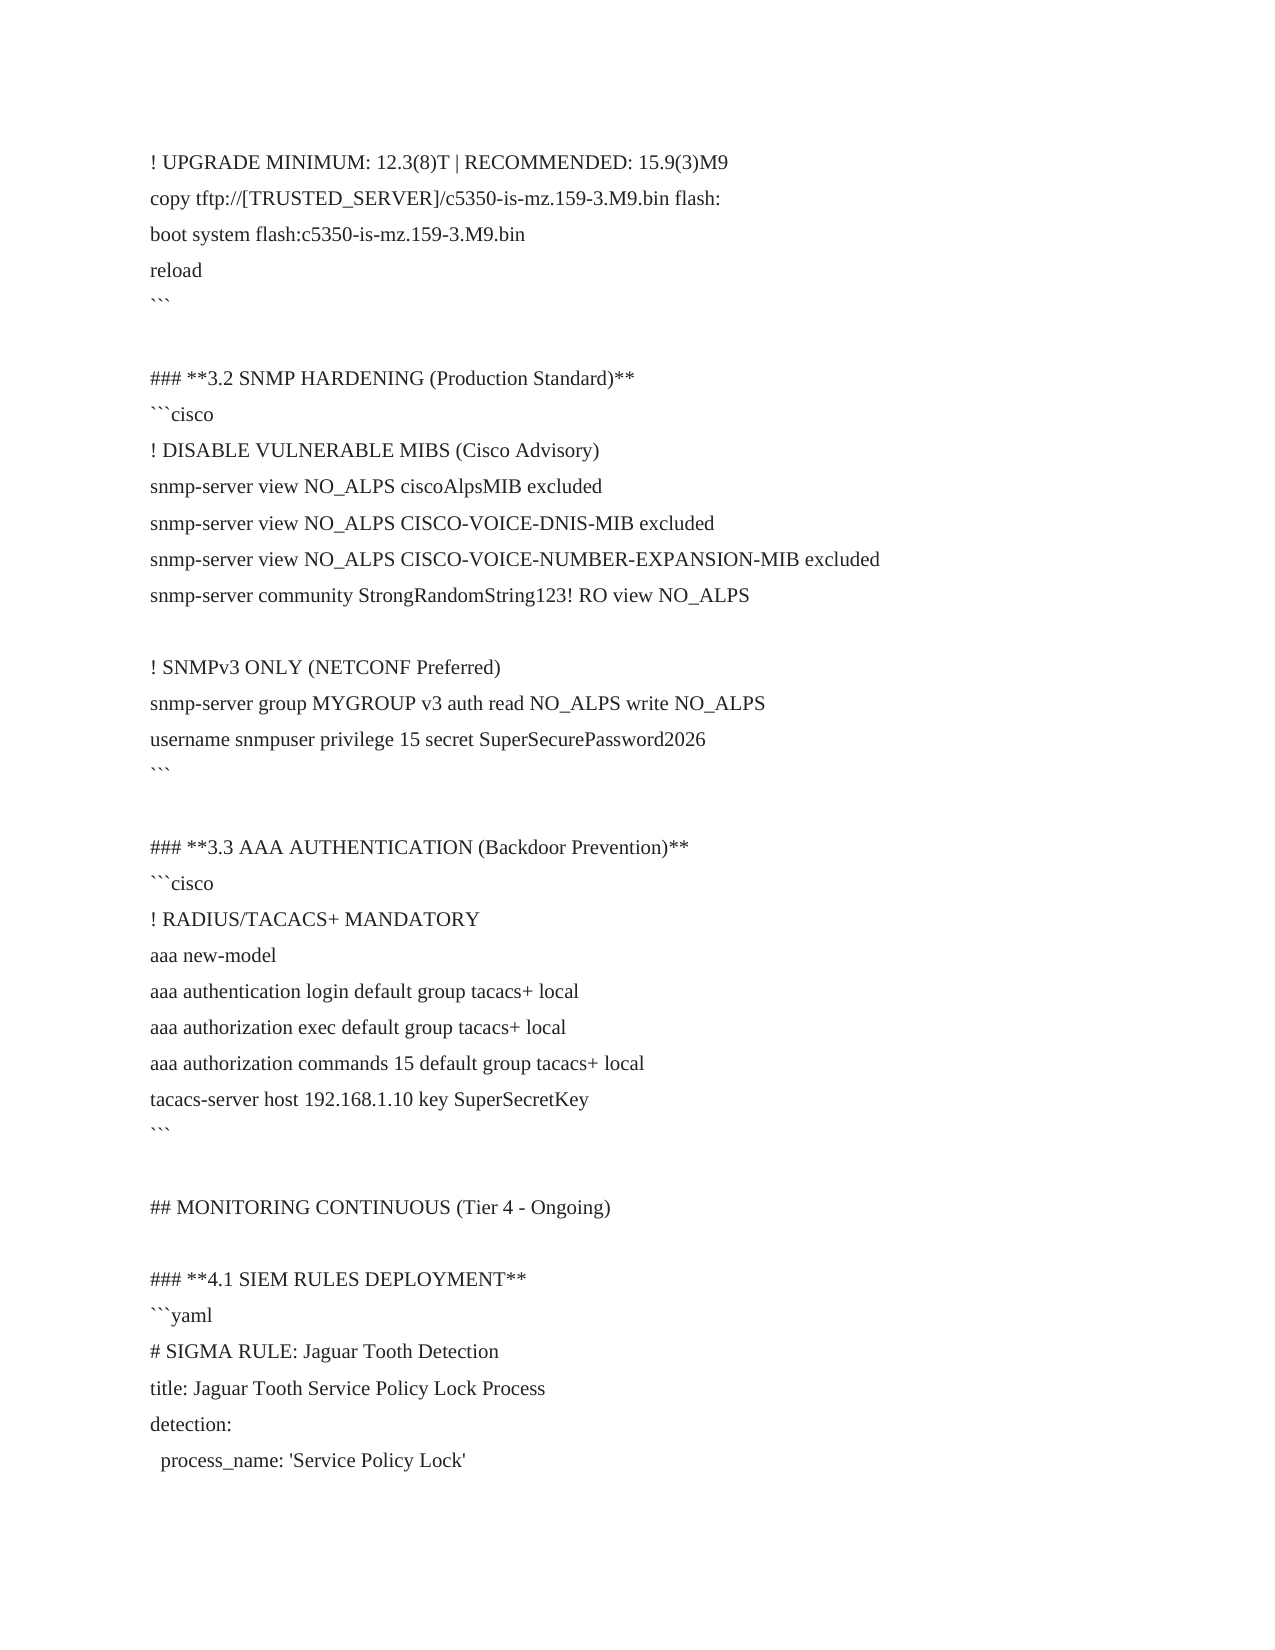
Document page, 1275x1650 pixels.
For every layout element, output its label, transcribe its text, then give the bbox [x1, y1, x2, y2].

text process_name: 'Service Policy Lock' [150, 1447, 1125, 1472]
text ``` [150, 1123, 1125, 1147]
text # SIGMA RULE: Jaguar Tooth Detection [150, 1339, 1125, 1363]
text ! UPGRADE MINIMUM: 12.3(8)T | RECOMMENDED: 15.9(3)M9 [150, 150, 1125, 174]
text ``` [150, 294, 1125, 318]
text ### **4.1 SIEM RULES DEPLOYMENT** [150, 1267, 1125, 1291]
text tacacs-server host 192.168.1.10 key SuperSecretKey [150, 1087, 1125, 1111]
text username snmpuser privilege 15 secret SuperSecurePassword2026 [150, 727, 1125, 751]
text copy tftp://[TRUSTED_SERVER]/c5350-is-mz.159-3.M9.bin flash: [150, 186, 1125, 210]
text ### **3.2 SNMP HARDENING (Production Standard)** [150, 366, 1125, 390]
text ! DISABLE VULNERABLE MIBS (Cisco Advisory) [150, 438, 1125, 462]
text snmp-server view NO_ALPS CISCO-VOICE-NUMBER-EXPANSION-MIB excluded [150, 546, 1125, 571]
text ! RADIUS/TACACS+ MANDATORY [150, 907, 1125, 931]
text snmp-server community StrongRandomString123! RO view NO_ALPS [150, 582, 1125, 607]
text ! SNMPv3 ONLY (NETCONF Preferred) [150, 654, 1125, 679]
text detection: [150, 1411, 1125, 1436]
text aaa authentication login default group tacacs+ local [150, 979, 1125, 1003]
text reload [150, 258, 1125, 282]
text aaa new-model [150, 943, 1125, 967]
text ## MONITORING CONTINUOUS (Tier 4 - Ongoing) [150, 1195, 1125, 1219]
text aaa authorization exec default group tacacs+ local [150, 1015, 1125, 1039]
text boot system flash:c5350-is-mz.159-3.M9.bin [150, 222, 1125, 246]
text ### **3.3 AAA AUTHENTICATION (Backdoor Prevention)** [150, 835, 1125, 859]
text ``` [150, 763, 1125, 787]
text ```yaml [150, 1303, 1125, 1327]
text ```cisco [150, 871, 1125, 895]
text title: Jaguar Tooth Service Policy Lock Process [150, 1375, 1125, 1399]
text aaa authorization commands 15 default group tacacs+ local [150, 1051, 1125, 1075]
text snmp-server view NO_ALPS ciscoAlpsMIB excluded [150, 474, 1125, 498]
text snmp-server group MYGROUP v3 auth read NO_ALPS write NO_ALPS [150, 691, 1125, 715]
text ```cisco [150, 402, 1125, 426]
text snmp-server view NO_ALPS CISCO-VOICE-DNIS-MIB excluded [150, 510, 1125, 534]
